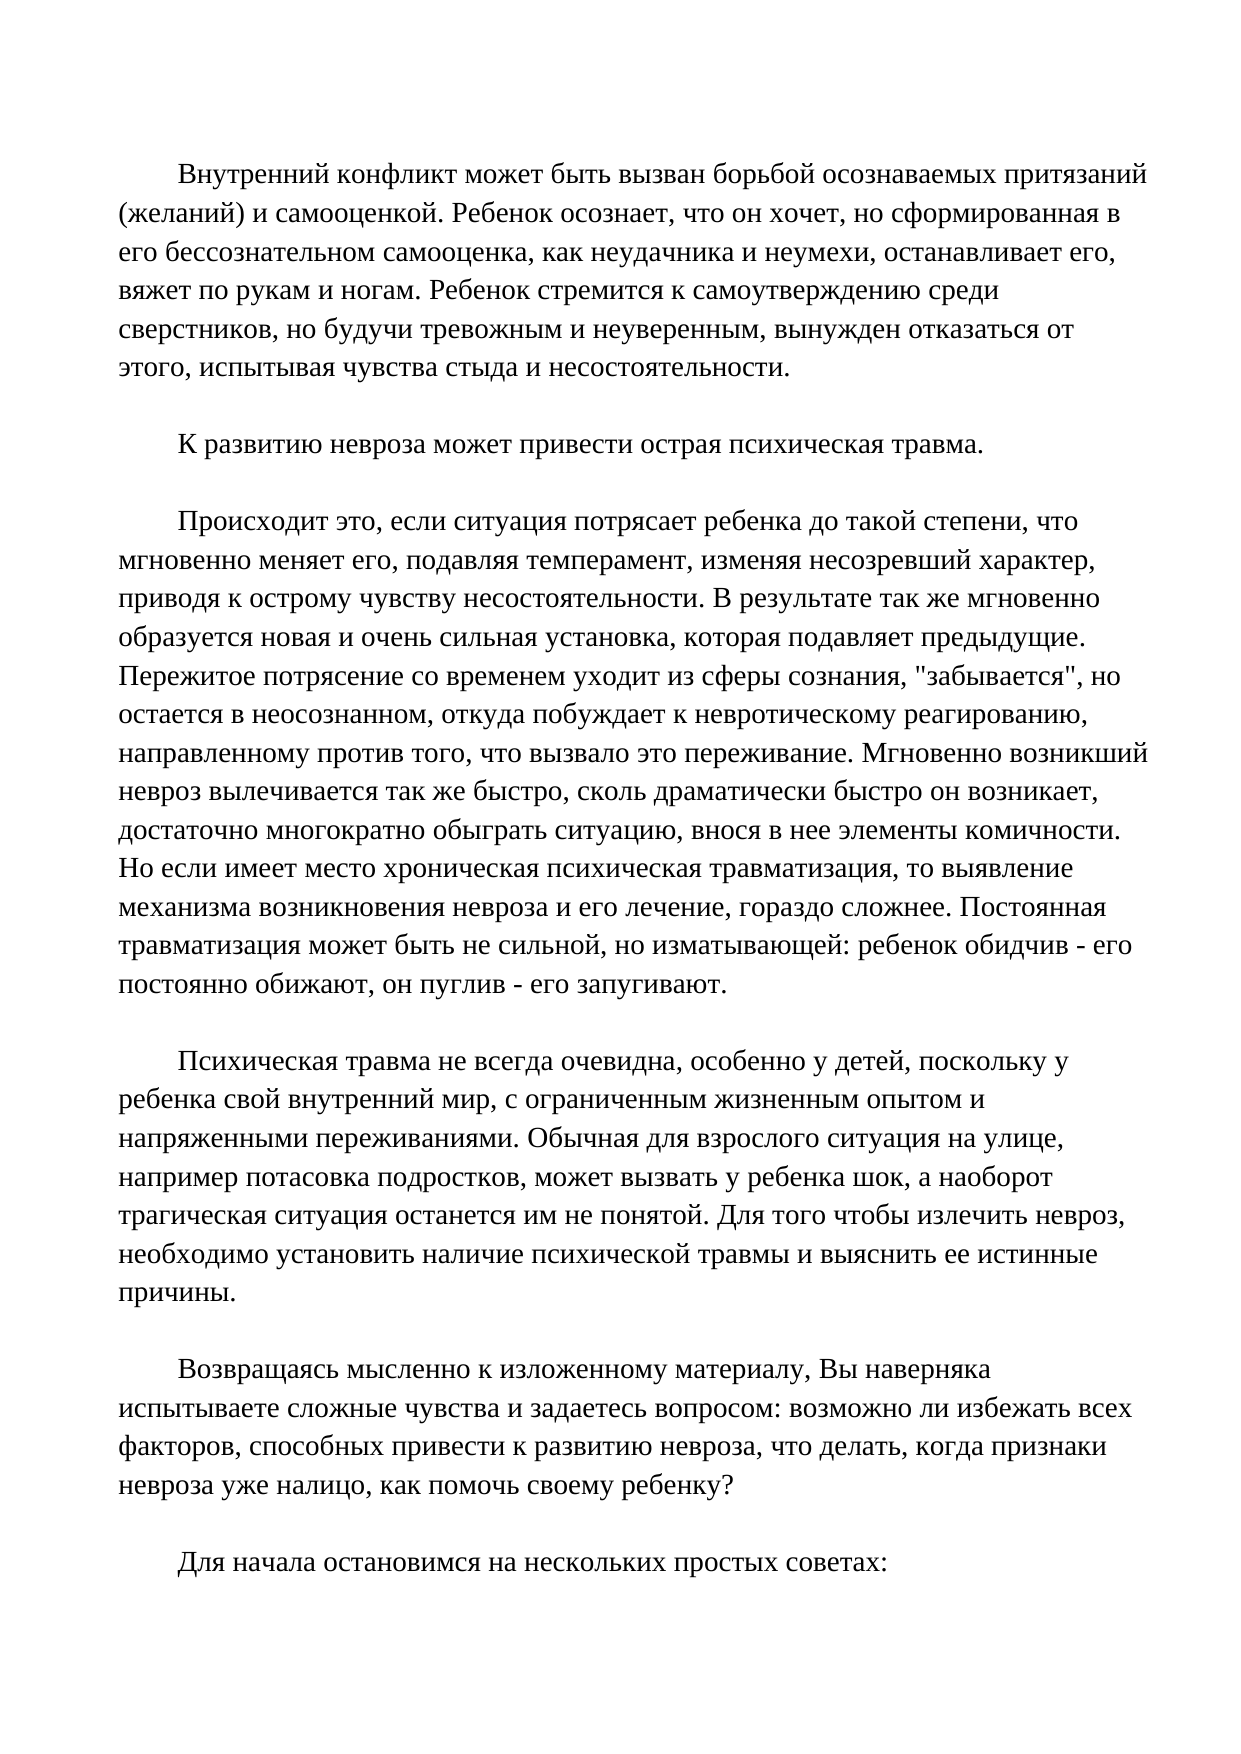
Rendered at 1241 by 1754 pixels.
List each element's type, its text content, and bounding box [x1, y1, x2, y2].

text Возвращаясь мысленно к изложенному материалу, Вы наверняка испытываете сложные чувства и задаетесь вопросом: возможно ли избежать всех факторов, способных привести к развитию невроза, что делать, когда признаки невроза уже налицо, как помочь своему ребенку? [118, 1351, 1152, 1501]
text Происходит это, если ситуация потрясает ребенка до такой степени, что мгновенно меняет его, подавляя темперамент, изменяя несозревший характер, приводя к острому чувству несостоятельности. В результате так же мгновенно образуется новая и очень сильная установка, которая подавляет предыдущие. Пережитое потрясение со временем уходит из сферы сознания, "забывается", но остается в неосознанном, откуда побуждает к невротическому реагированию, направленному против того, что вызвало это переживание. Мгновенно возникший невроз вылечивается так же быстро, сколь драматически быстро он возникает, достаточно многократно обыграть ситуацию, внося в нее элементы комичности. Но если имеет место хроническая психическая травматизация, то выявление механизма возникновения невроза и его лечение, гораздо сложнее. Постоянная травматизация может быть не сильной, но изматывающей: ребенок обидчив - его постоянно обижают, он пуглив - его запугивают. [118, 503, 1152, 999]
text К развитию невроза может привести острая психическая травма. [118, 426, 1152, 460]
text Психическая травма не всегда очевидна, особенно у детей, поскольку у ребенка свой внутренний мир, с ограниченным жизненным опытом и напряженными переживаниями. Обычная для взрослого ситуация на улице, например потасовка подростков, может вызвать у ребенка шок, а наоборот трагическая ситуация останется им не понятой. Для того чтобы излечить невроз, необходимо установить наличие психической травмы и выяснить ее истинные причины. [118, 1043, 1152, 1308]
text Для начала остановимся на нескольких простых советах: [118, 1544, 1152, 1578]
text Внутренний конфликт может быть вызван борьбой осознаваемых притязаний (желаний) и самооценкой. Ребенок осознает, что он хочет, но сформированная в его бессознательном самооценка, как неудачника и неумехи, останавливает его, вяжет по рукам и ногам. Ребенок стремится к самоутверждению среди сверстников, но будучи тревожным и неуверенным, вынужден отказаться от этого, испытывая чувства стыда и несостоятельности. [118, 157, 1152, 383]
